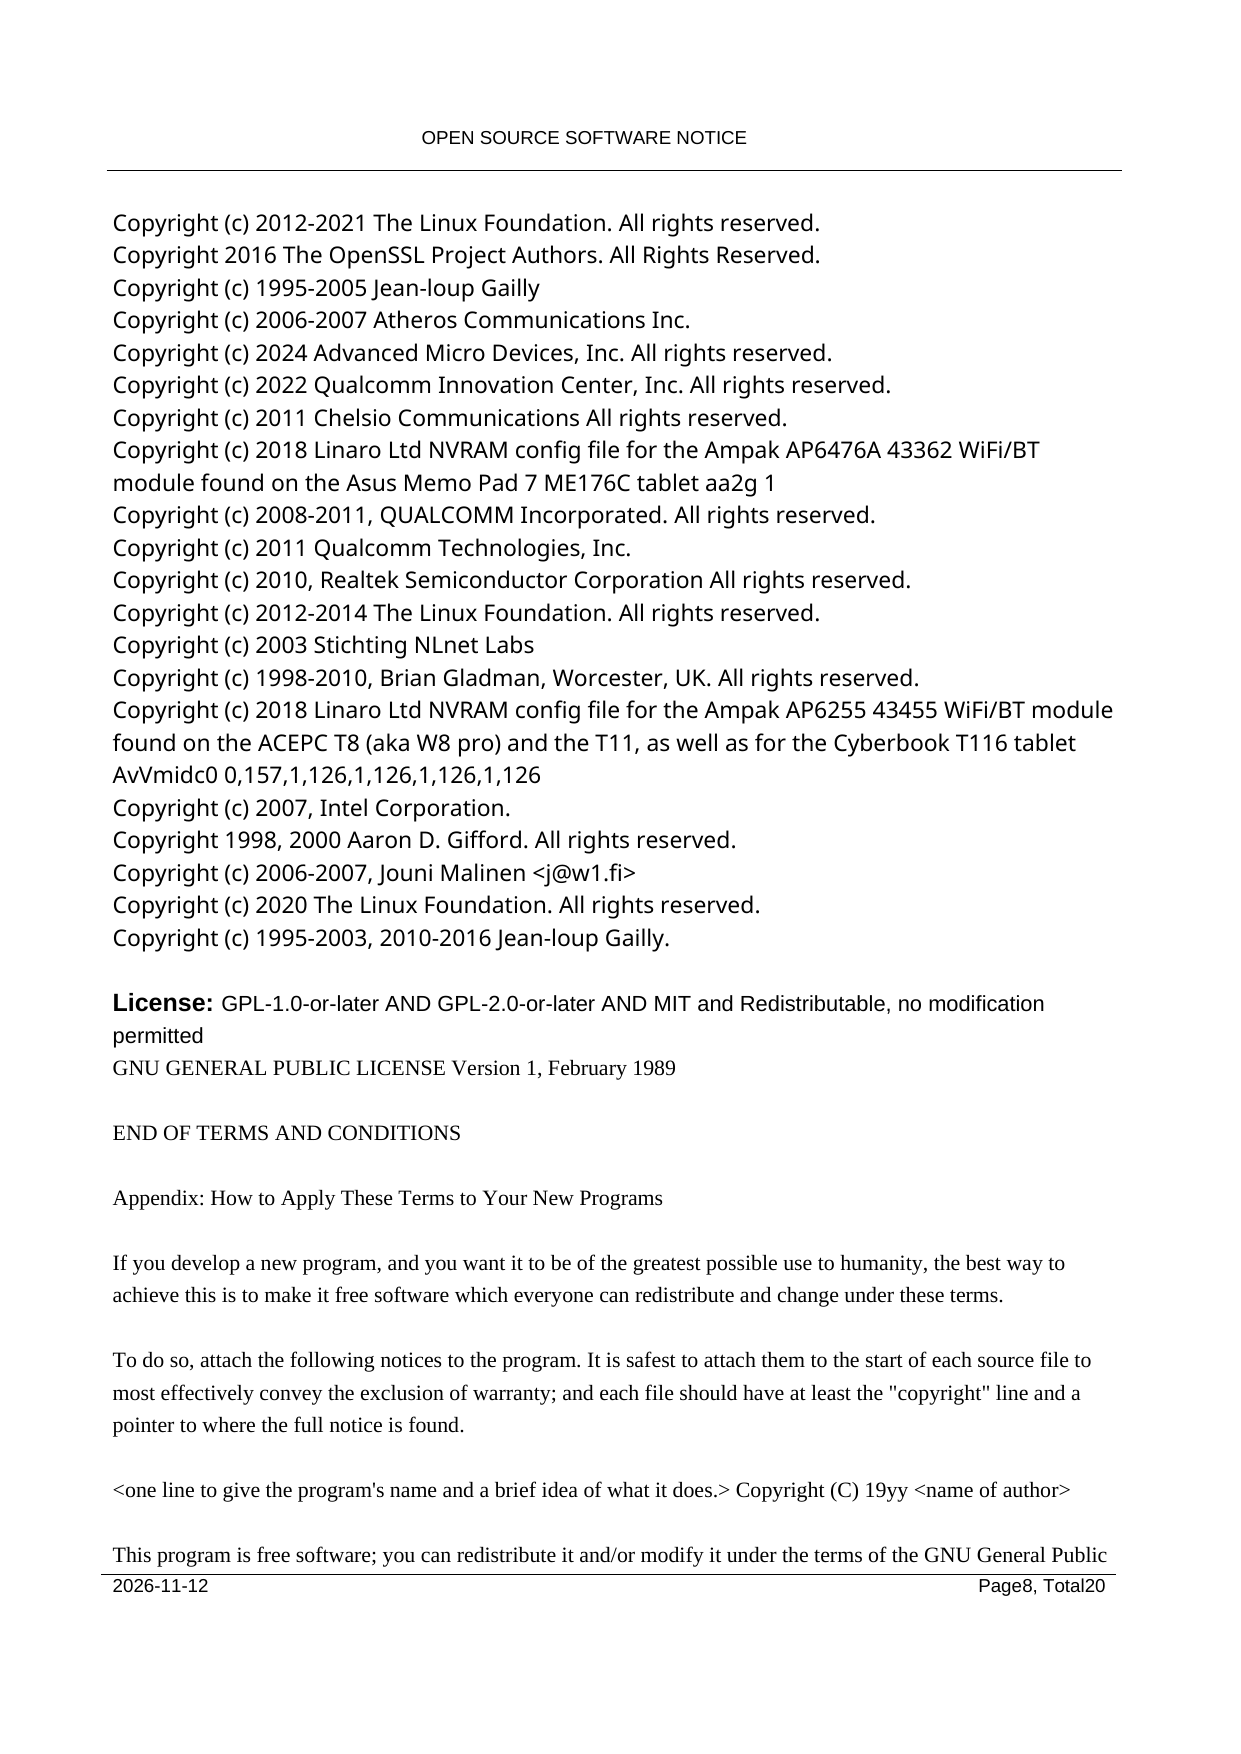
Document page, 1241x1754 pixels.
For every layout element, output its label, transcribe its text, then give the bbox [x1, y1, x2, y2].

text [112, 206, 1128, 986]
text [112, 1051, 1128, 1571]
text License: GPL-1.0-or-later AND GPL-2.0-or-later AND MIT and Redistributable, no modification permitted [112, 986, 1128, 1051]
